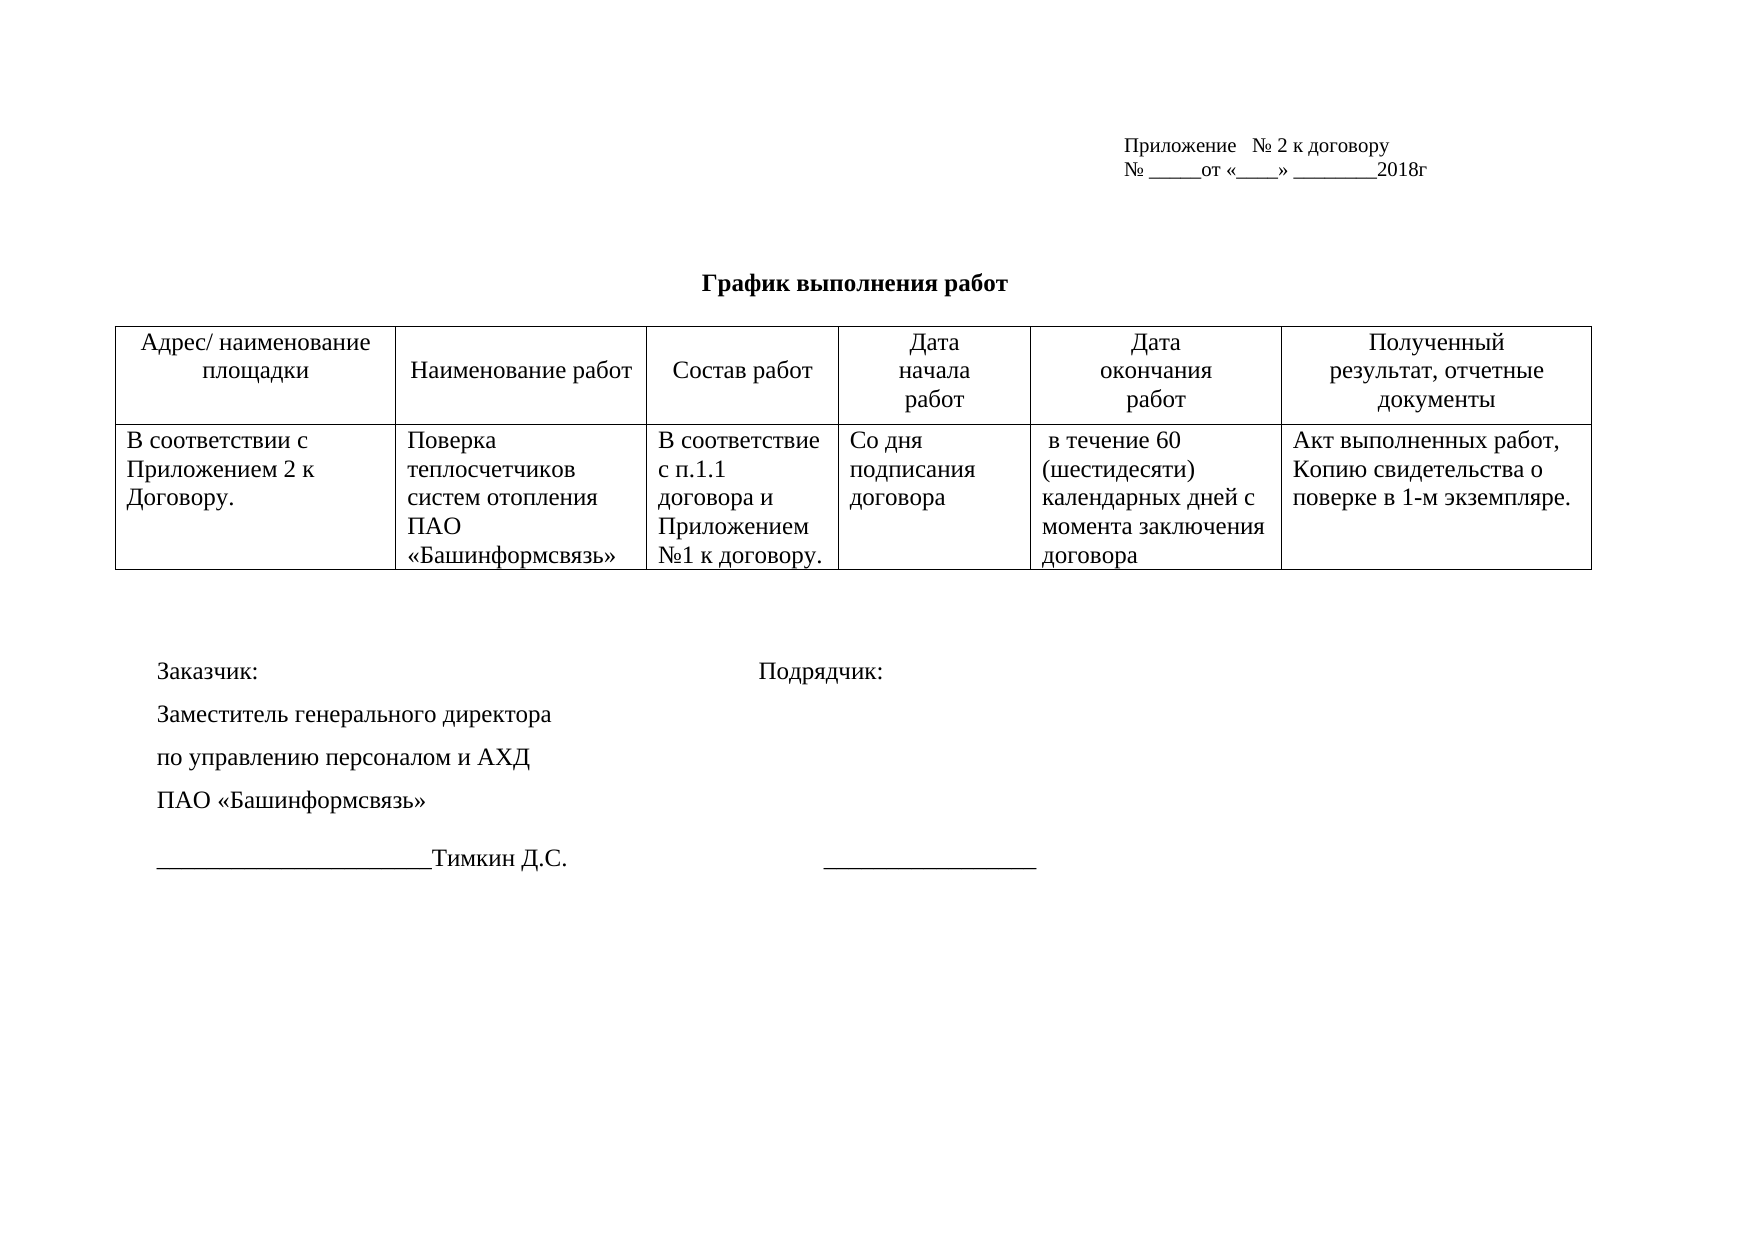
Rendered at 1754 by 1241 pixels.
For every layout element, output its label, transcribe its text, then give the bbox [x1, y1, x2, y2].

text График выполнения работ [74, 268, 1636, 297]
text Приложение № 2 к договору [1049, 133, 1636, 157]
table_cell в течение 60 (шестидесяти) календарных дней с момента заключения договора [1031, 425, 1281, 569]
table_cell В соответствие с п.1.1 договора и Приложением №1 к договору. [647, 425, 838, 569]
table_header Наименование работ [396, 327, 646, 424]
table_cell Поверка теплосчетчиков систем отопления ПАО «Башинформсвязь» [396, 425, 646, 569]
table_cell Заказчик: Подрядчик: Заместитель генерального директора по управлению персоналом и АХД ПАО «Башинформсвязь» ______________________Тимкин Д.С. _________________ [145, 570, 1367, 872]
table_header Полученный результат, отчетные документы [1282, 327, 1591, 424]
table_header Дата начала работ [839, 327, 1030, 424]
text № _____от «____» ________2018г [1049, 157, 1636, 181]
table_header Состав работ [647, 327, 838, 424]
table_header Адрес/ наименование площадки [116, 327, 395, 424]
table_cell В соответствии с Приложением 2 к Договору. [116, 425, 395, 569]
table_cell Акт выполненных работ, Копию свидетельства о поверке в 1-м экземпляре. [1282, 425, 1591, 569]
table_cell Со дня подписания договора [839, 425, 1030, 569]
table_header Дата окончания работ [1031, 327, 1281, 424]
